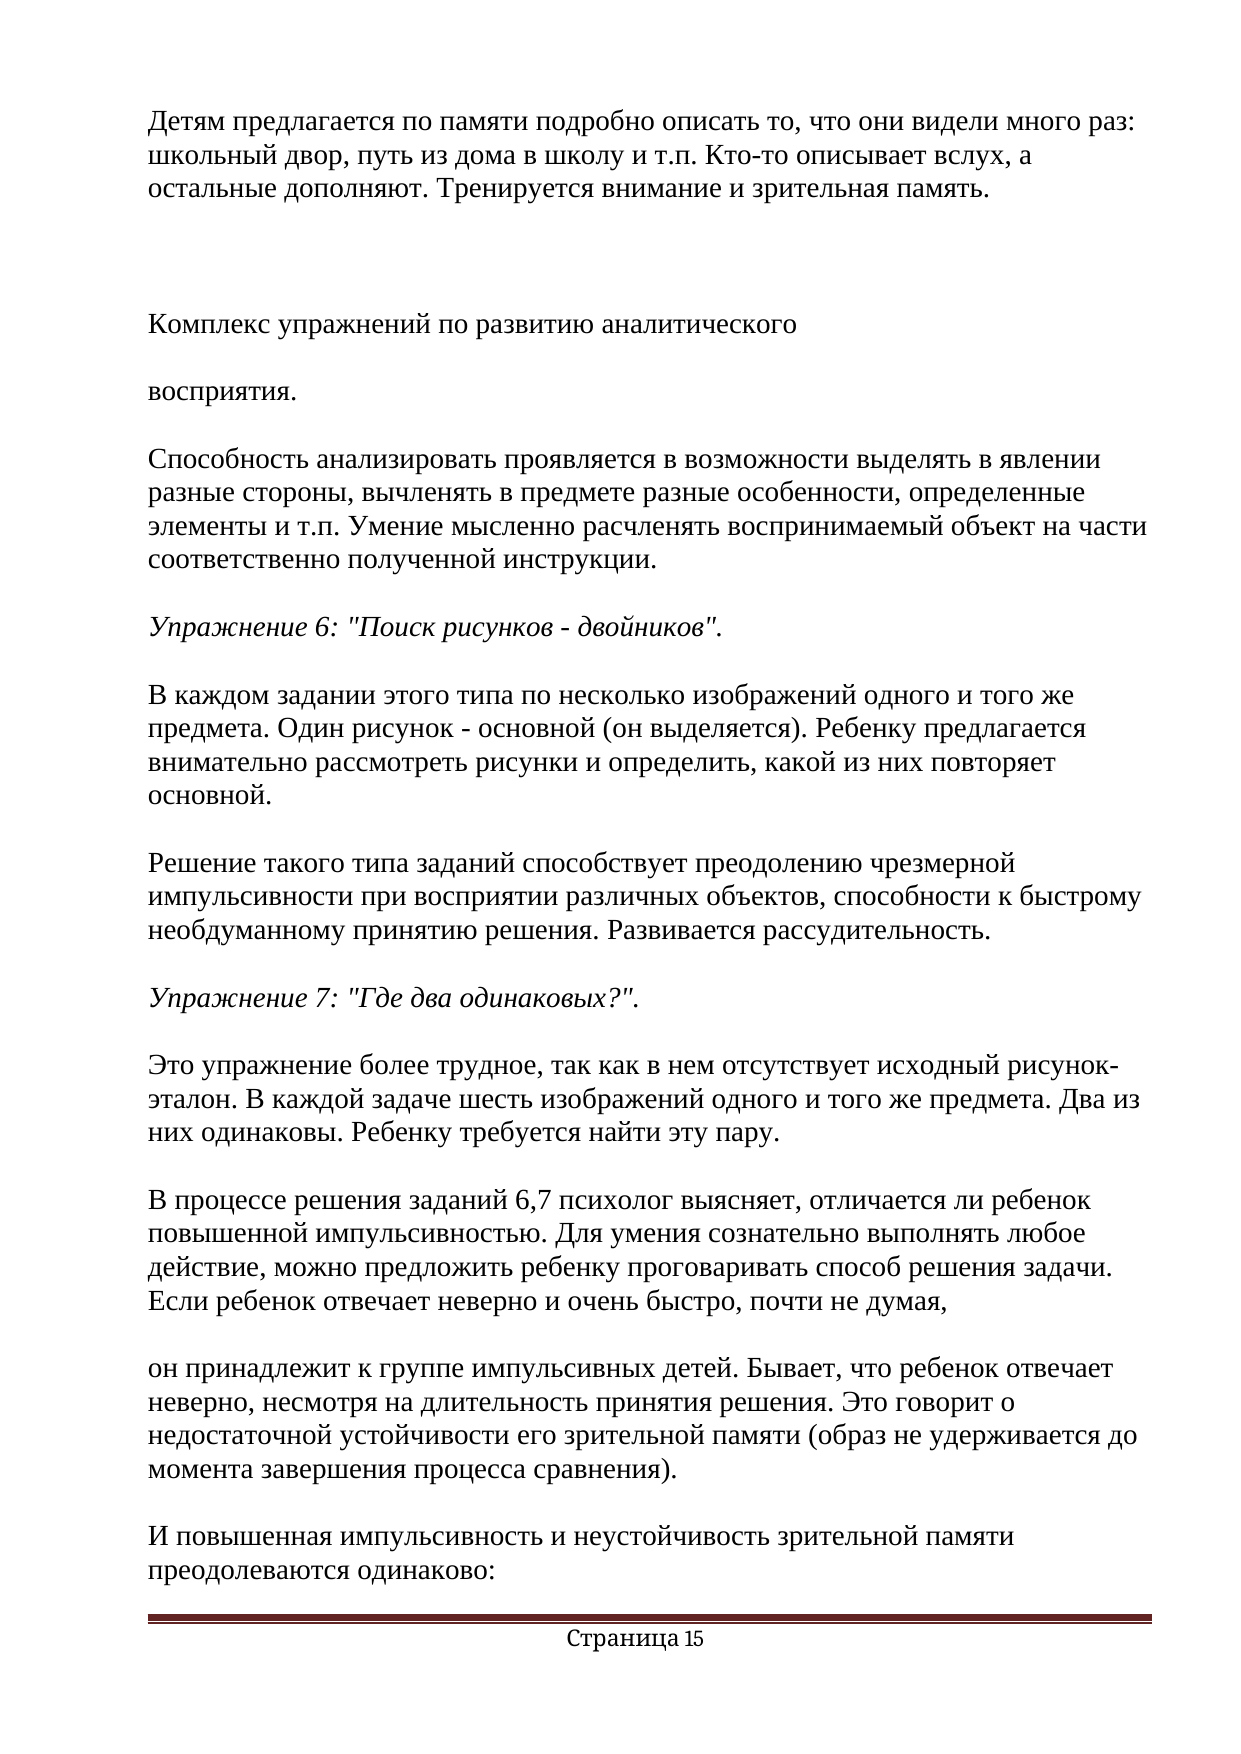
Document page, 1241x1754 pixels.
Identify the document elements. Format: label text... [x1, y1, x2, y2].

text В каждом задании этого типа по несколько изображений одного и того же предмета. Один рисунок - основной (он выделяется). Ребенку предлагается внимательно рассмотреть рисунки и определить, какой из них повторяет основной. [148, 677, 1152, 811]
text он принадлежит к группе импульсивных детей. Бывает, что ребенок отвечает неверно, несмотря на длительность принятия решения. Это говорит о недостаточной устойчивости его зрительной памяти (образ не удерживается до момента завершения процесса сравнения). [148, 1350, 1152, 1484]
text И повышенная импульсивность и неустойчивость зрительной памяти преодолеваются одинаково: [148, 1518, 1152, 1586]
text Способность анализировать проявляется в возможности выделять в явлении разные стороны, вычленять в предмете разные особенности, определенные элементы и т.п. Умение мысленно расчленять воспринимаемый объект на части соответственно полученной инструкции. [148, 441, 1152, 575]
text Упражнение 6: "Поиск рисунков - двойников". [148, 609, 1152, 643]
text В процессе решения заданий 6,7 психолог выясняет, отличается ли ребенок повышенной импульсивностью. Для умения сознательно выполнять любое действие, можно предложить ребенку проговаривать способ решения задачи. Если ребенок отвечает неверно и очень быстро, почти не думая, [148, 1182, 1152, 1316]
text Комплекс упражнений по развитию аналитического [148, 306, 1152, 339]
text Детям предлагается по памяти подробно описать то, что они видели много раз: школьный двор, путь из дома в школу и т.п. Кто-то описывает вслух, а остальные дополняют. Тренируется внимание и зрительная память. [148, 103, 1152, 204]
text Это упражнение более трудное, так как в нем отсутствует исходный рисунок-эталон. В каждой задаче шесть изображений одного и того же предмета. Два из них одинаковы. Ребенку требуется найти эту пару. [148, 1047, 1152, 1148]
text Решение такого типа заданий способствует преодолению чрезмерной импульсивности при восприятии различных объектов, способности к быстрому необдуманному принятию решения. Развивается рассудительность. [148, 845, 1152, 946]
text восприятия. [148, 373, 1152, 407]
text Упражнение 7: "Где два одинаковых?". [148, 980, 1152, 1013]
